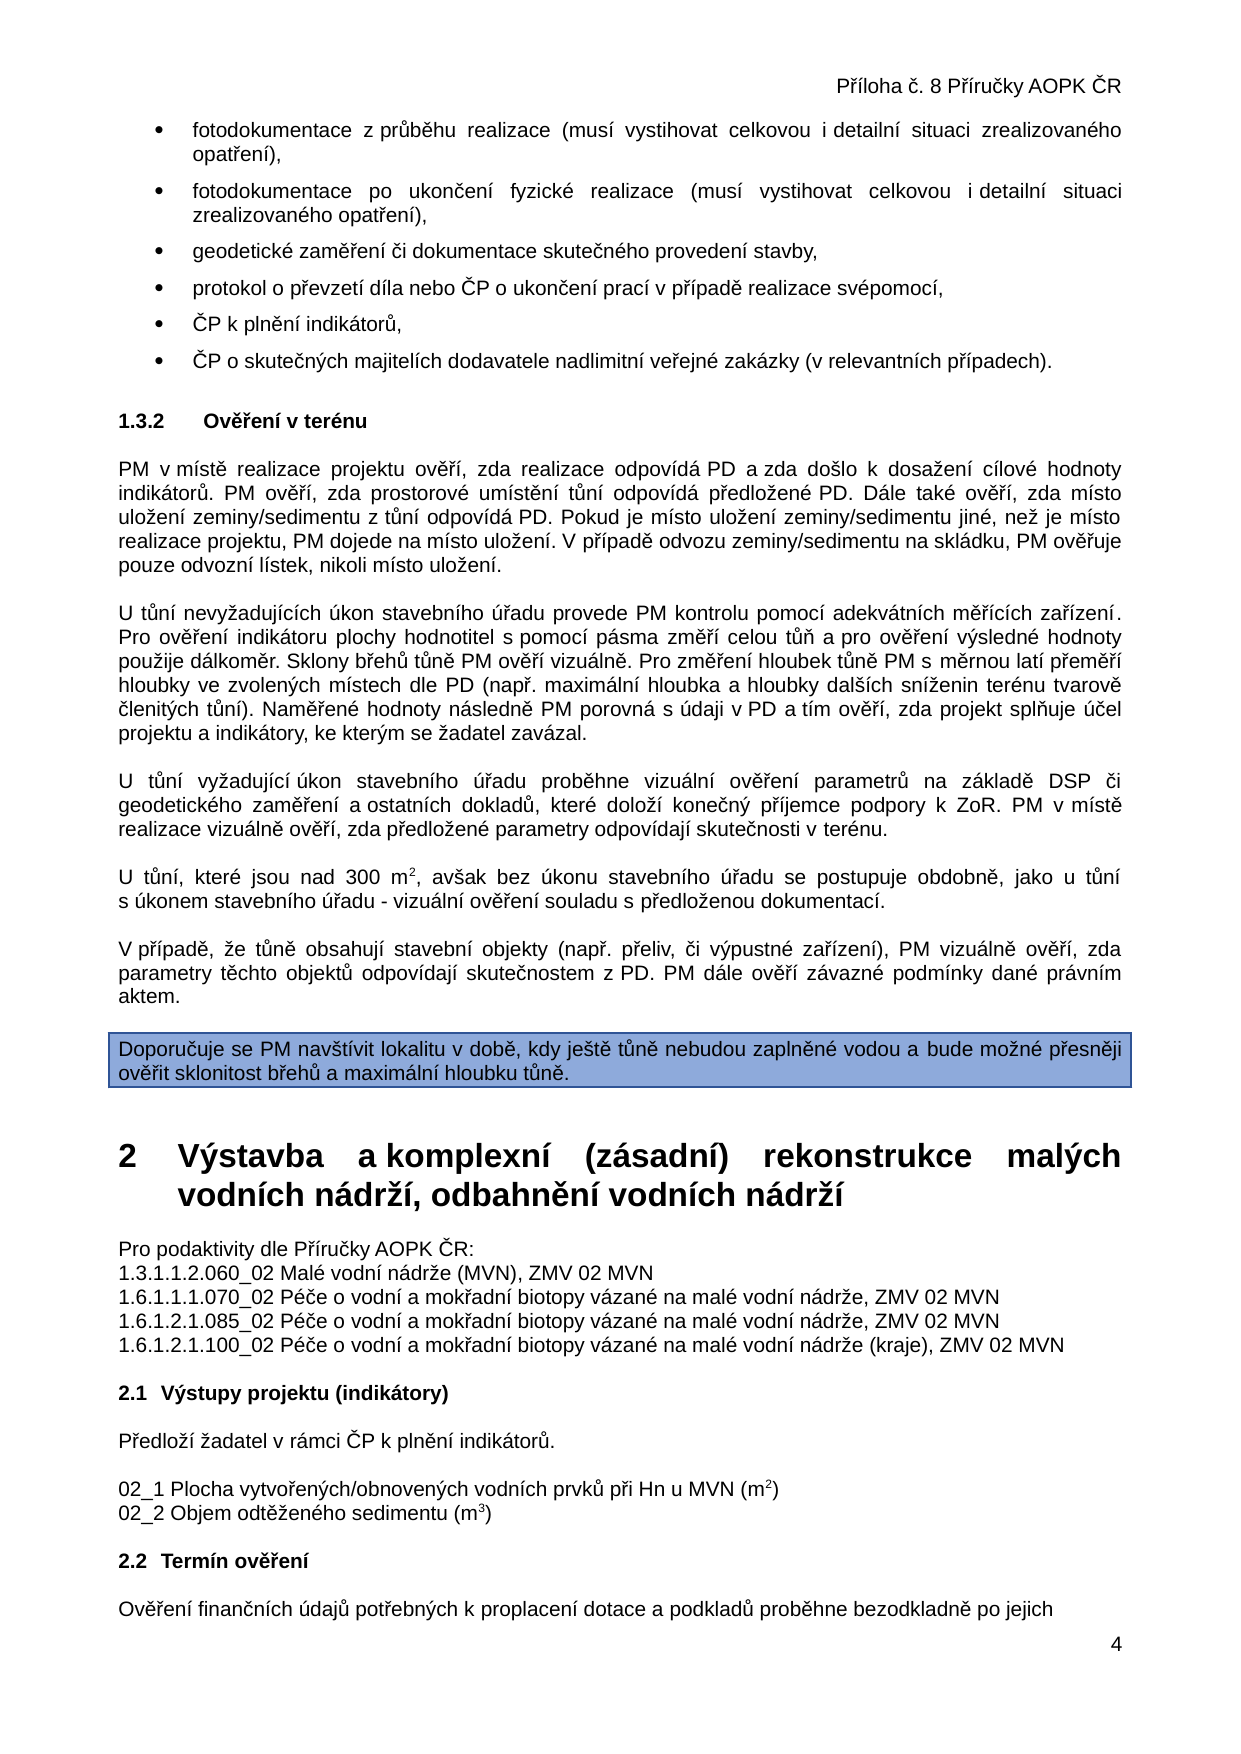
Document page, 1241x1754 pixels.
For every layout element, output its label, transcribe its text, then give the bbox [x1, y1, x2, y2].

subtitle 2.1 Výstupy projektu (indikátory) [118, 1381, 1122, 1405]
list ČP o skutečných majitelích dodavatele nadlimitní veřejné zakázky (v relevantních případech). [155, 349, 1122, 373]
subtitle 2.2 Termín ověření [118, 1549, 1122, 1573]
list geodetické zaměření či dokumentace skutečného provedení stavby, [155, 239, 1122, 263]
list ČP k plnění indikátorů, [155, 312, 1122, 336]
text 1.6.1.1.1.070_02 Péče o vodní a mokřadní biotopy vázané na malé vodní nádrže, ZMV 02 MVN [118, 1285, 1122, 1309]
list fotodokumentace z průběhu realizace (musí vystihovat celkovou i detailní situaci zrealizovaného opatření), [155, 118, 1122, 166]
text 1.6.1.2.1.100_02 Péče o vodní a mokřadní biotopy vázané na malé vodní nádrže (kraje), ZMV 02 MVN [118, 1333, 1122, 1357]
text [118, 1597, 1122, 1621]
text V případě, že tůně obsahují stavební objekty (např. přeliv, či výpustné zařízení), PM vizuálně ověří, zda parametry těchto objektů odpovídají skutečnostem z PD. PM dále ověří závazné podmínky dané právním aktem. [118, 936, 1122, 1008]
text Pro podaktivity dle Příručky AOPK ČR: [118, 1237, 1122, 1261]
text 1.6.1.2.1.085_02 Péče o vodní a mokřadní biotopy vázané na malé vodní nádrže, ZMV 02 MVN [118, 1309, 1122, 1333]
text 02_1 Plocha vytvořených/obnovených vodních prvků při Hn u MVN (m2) [118, 1477, 1122, 1501]
text 1.3.1.1.2.060_02 Malé vodní nádrže (MVN), ZMV 02 MVN [118, 1261, 1122, 1285]
text PM v místě realizace projektu ověří, zda realizace odpovídá PD a zda došlo k dosažení cílové hodnoty indikátorů. PM ověří, zda prostorové umístění tůní odpovídá předložené PD. Dále také ověří, zda místo uložení zeminy/sedimentu z tůní odpovídá PD. Pokud je místo uložení zeminy/sedimentu jiné, než je místo realizace projektu, PM dojede na místo uložení. V případě odvozu zeminy/sedimentu na skládku, PM ověřuje pouze odvozní lístek, nikoli místo uložení. [118, 457, 1122, 577]
text Doporučuje se PM navštívit lokalitu v době, kdy ještě tůně nebudou zaplněné vodou a bude možné přesněji ověřit sklonitost břehů a maximální hloubku tůně. [110, 1034, 1130, 1086]
text Předloží žadatel v rámci ČP k plnění indikátorů. [118, 1429, 1122, 1453]
text 02_2 Objem odtěženého sedimentu (m3) [118, 1501, 1122, 1525]
subtitle 2 Výstavba a komplexní (zásadní) rekonstrukce malých vodních nádrží, odbahnění vodních nádrží [118, 1136, 1122, 1213]
list protokol o převzetí díla nebo ČP o ukončení prací v případě realizace svépomocí, [155, 276, 1122, 300]
list fotodokumentace po ukončení fyzické realizace (musí vystihovat celkovou i detailní situaci zrealizovaného opatření), [155, 179, 1122, 227]
text U tůní nevyžadujících úkon stavebního úřadu provede PM kontrolu pomocí adekvátních měřících zařízení. Pro ověření indikátoru plochy hodnotitel s pomocí pásma změří celou tůň a pro ověření výsledné hodnoty použije dálkoměr. Sklony břehů tůně PM ověří vizuálně. Pro změření hloubek tůně PM s měrnou latí přeměří hloubky ve zvolených místech dle PD (např. maximální hloubka a hloubky dalších sníženin terénu tvarově členitých tůní). Naměřené hodnoty následně PM porovná s údaji v PD a tím ověří, zda projekt splňuje účel projektu a indikátory, ke kterým se žadatel zavázal. [118, 601, 1122, 745]
text U tůní, které jsou nad 300 m2, avšak bez úkonu stavebního úřadu se postupuje obdobně, jako u tůní s úkonem stavebního úřadu - vizuální ověření souladu s předloženou dokumentací. [118, 864, 1122, 912]
subtitle 1.3.2 Ověření v terénu [118, 409, 1122, 433]
text U tůní vyžadující úkon stavebního úřadu proběhne vizuální ověření parametrů na základě DSP či geodetického zaměření a ostatních dokladů, které doloží konečný příjemce podpory k ZoR. PM v místě realizace vizuálně ověří, zda předložené parametry odpovídají skutečnosti v terénu. [118, 769, 1122, 841]
